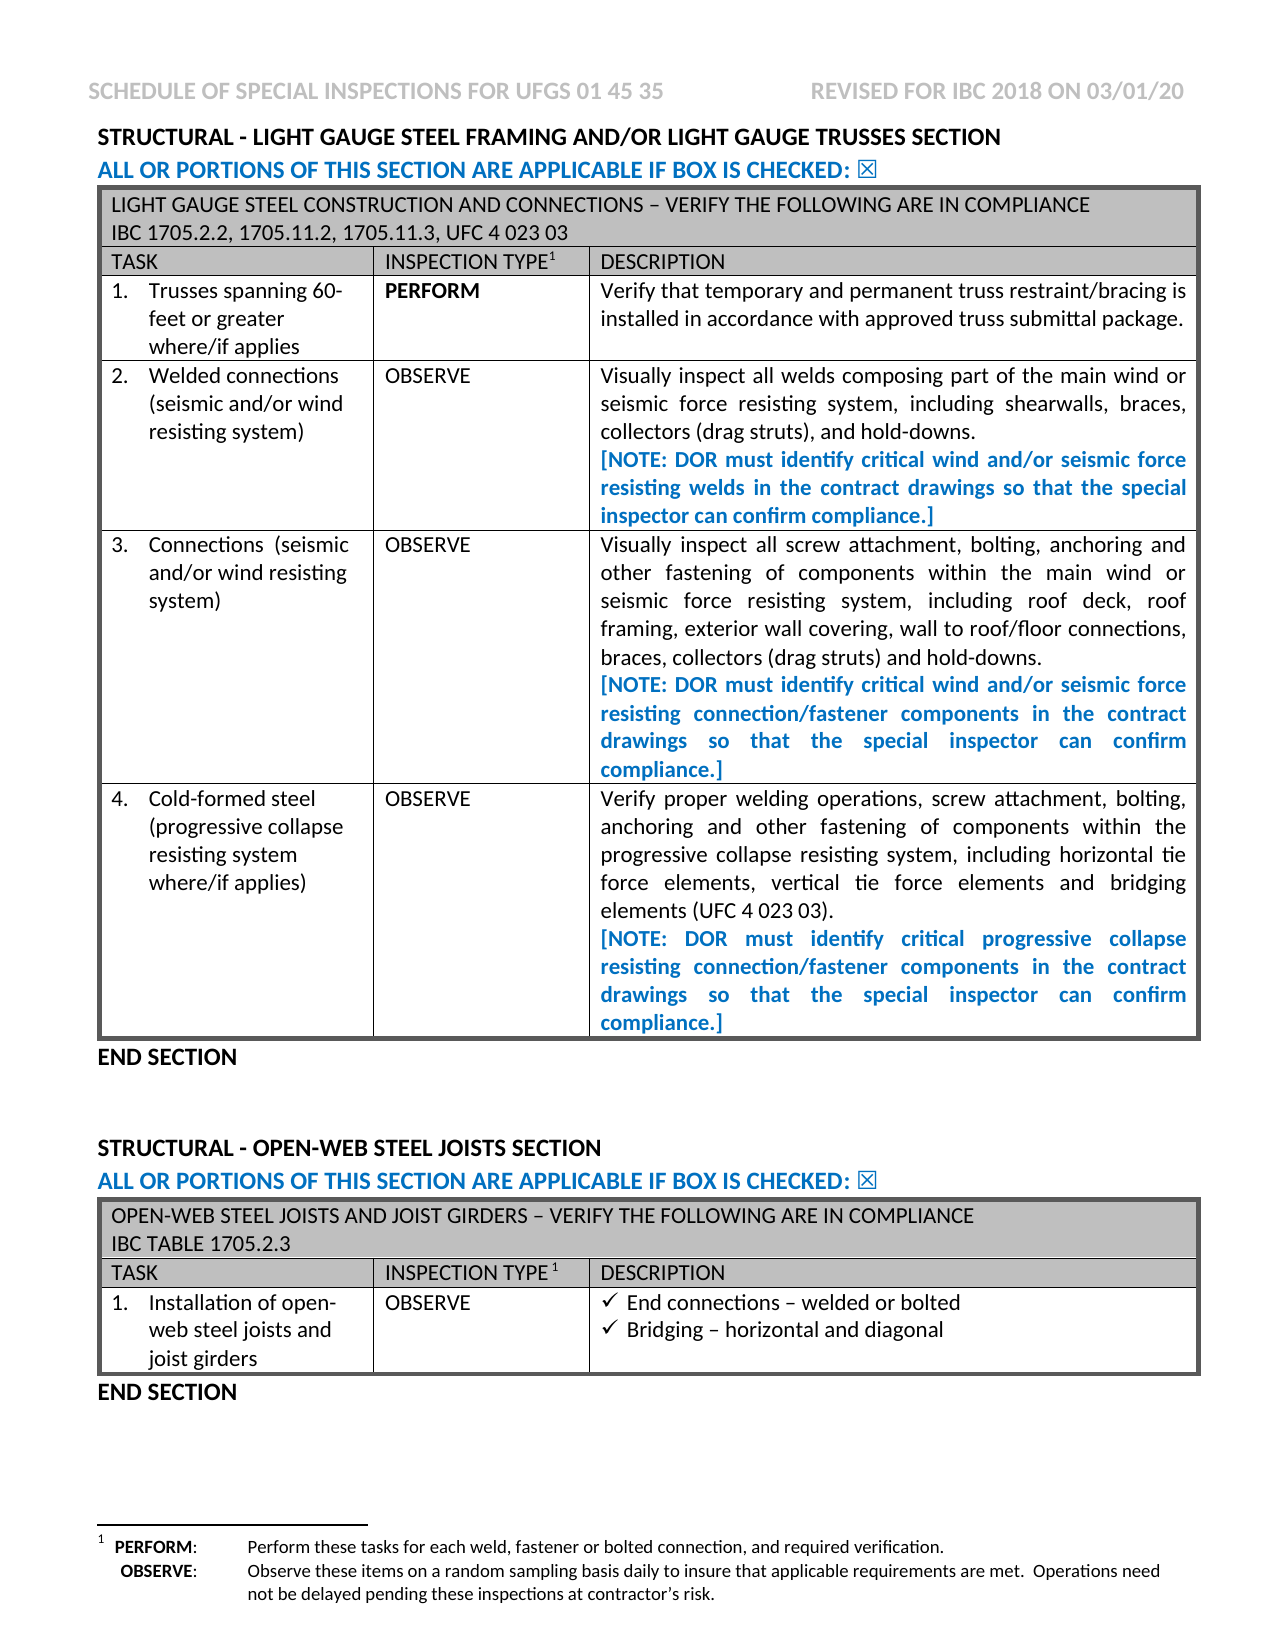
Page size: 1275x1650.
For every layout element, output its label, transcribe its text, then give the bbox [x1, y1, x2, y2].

table_cell INSPECTION TYPE [374, 247, 589, 275]
table_header OPEN-WEB STEEL JOISTS AND JOIST GIRDERS – VERIFY THE FOLLOWING ARE IN COMPLIANCE IBC TABLE 1705.2.3 [102, 1202, 1196, 1257]
table_cell DESCRIPTION [590, 1259, 1196, 1287]
table_header LIGHT GAUGE STEEL CONSTRUCTION AND CONNECTIONS – VERIFY THE FOLLOWING ARE IN COMPLIANCE IBC 1705.2.2, 1705.11.2, 1705.11.3, UFC 4 023 03 [102, 190, 1196, 246]
table_cell End connections – welded or bolted Bridging – horizontal and diagonal [590, 1288, 1196, 1372]
text STRUCTURAL - LIGHT GAUGE STEEL FRAMING AND/OR LIGHT GAUGE TRUSSES SECTION [97, 121, 1194, 151]
text ALL OR PORTIONS OF THIS SECTION ARE APPLICABLE IF BOX IS CHECKED: [97, 1163, 1194, 1197]
table_cell DESCRIPTION [590, 247, 1196, 275]
table_cell Installation of open-web steel joists and joist girders [102, 1288, 373, 1372]
table_cell TASK [102, 247, 373, 275]
table_cell TASK [102, 1259, 373, 1287]
table_cell OBSERVE [374, 361, 589, 529]
table_cell Cold-formed steel (progressive collapse resisting system where/if applies) [102, 784, 373, 1036]
table_cell Verify that temporary and permanent truss restraint/bracing is installed in accordance with approved truss submittal package. [590, 276, 1196, 360]
table_cell PERFORM [374, 276, 589, 360]
table_cell INSPECTION TYPE 1 [374, 1259, 589, 1287]
text STRUCTURAL - OPEN-WEB STEEL JOISTS SECTION [97, 1132, 1194, 1163]
table_cell Visually inspect all screw attachment, bolting, anchoring and other fastening of components within the main wind or seismic force resisting system, including roof deck, roof framing, exterior wall covering, wall to roof/floor connections, braces, collectors (drag struts) and hold-downs. [NOTE: DOR must identify critical wind and/or seismic force resisting connection/fastener components in the contract drawings so that the special inspector can confirm compliance.] [590, 531, 1196, 783]
table_cell OBSERVE [374, 531, 589, 783]
text END SECTION [97, 1041, 1177, 1071]
table_cell Verify proper welding operations, screw attachment, bolting, anchoring and other fastening of components within the progressive collapse resisting system, including horizontal tie force elements, vertical tie force elements and bridging elements (UFC 4 023 03). [NOTE: DOR must identify critical progressive collapse resisting connection/fastener components in the contract drawings so that the special inspector can confirm compliance.] [590, 784, 1196, 1036]
table_cell OBSERVE [374, 1288, 589, 1372]
table_cell Visually inspect all welds composing part of the main wind or seismic force resisting system, including shearwalls, braces, collectors (drag struts), and hold-downs. [NOTE: DOR must identify critical wind and/or seismic force resisting welds in the contract drawings so that the special inspector can confirm compliance.] [590, 361, 1196, 529]
table_cell Trusses spanning 60-feet or greater where/if applies [102, 276, 373, 360]
table_cell OBSERVE [374, 784, 589, 1036]
table_cell Connections (seismic and/or wind resisting system) [102, 531, 373, 783]
text END SECTION [97, 1376, 1177, 1407]
text ALL OR PORTIONS OF THIS SECTION ARE APPLICABLE IF BOX IS CHECKED: [97, 151, 1194, 185]
table_cell Welded connections (seismic and/or wind resisting system) [102, 361, 373, 529]
